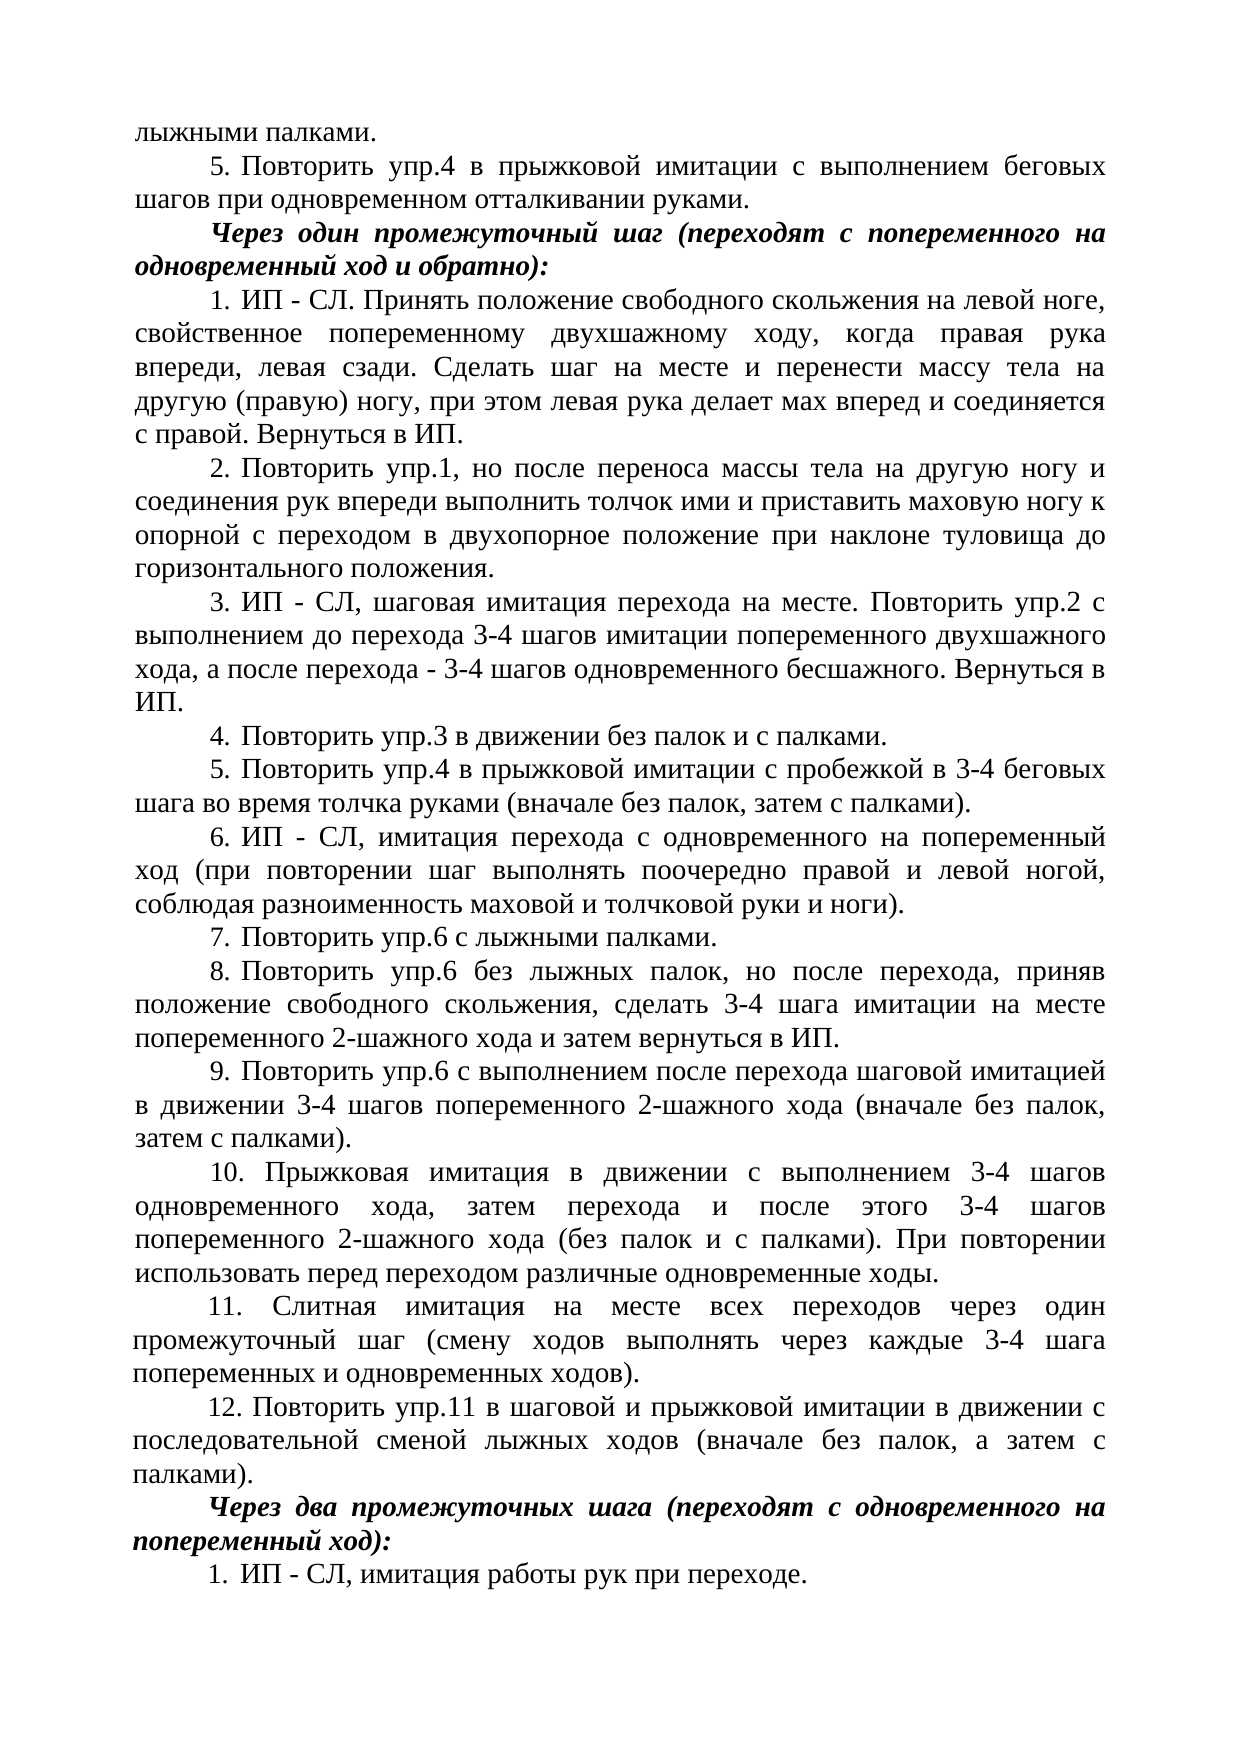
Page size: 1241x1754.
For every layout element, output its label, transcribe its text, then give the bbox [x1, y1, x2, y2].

list ИП - СЛ, имитация перехода с одновременного на попеременный ход (при повторении шаг выполнять поочередно правой и левой ногой, соблюдая разноименность маховой и толчковой руки и ноги). [134, 819, 1107, 920]
list Повторить упр.4 в прыжковой имитации с выполнением беговых шагов при одновременном отталкивании руками. [134, 148, 1107, 216]
list ИП - СЛ, шаговая имитация перехода на месте. Повторить упр.2 с выполнением до перехода 3-4 шагов имитации попеременного двухшажного хода, а после перехода - 3-4 шагов одновременного бесшажного. Вернуться в ИП. [134, 584, 1107, 719]
list ИП - СЛ. Принять положение свободного скольжения на левой ноге, свойственное попеременному двухшажному ходу, когда правая рука впереди, левая сзади. Сделать шаг на месте и перенести массу тела на другую (правую) ногу, при этом левая рука делает мах вперед и соединяется с правой. Вернуться в ИП. [134, 283, 1107, 450]
list Слитная имитация на месте всех переходов через один промежуточный шаг (смену ходов выполнять через каждые 3-4 шага попеременных и одновременных ходов). [132, 1289, 1107, 1389]
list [134, 115, 1107, 148]
text Через два промежуточных шага (переходят с одновременного на попеременный ход): [132, 1490, 1107, 1557]
list Повторить упр.3 в движении без палок и с палками. [134, 719, 1109, 752]
list Повторить упр.6 с выполнением после перехода шаговой имитацией в движении 3-4 шагов попеременного 2-шажного хода (вначале без палок, затем с палками). [134, 1054, 1107, 1155]
list ИП - СЛ, имитация работы рук при переходе. [132, 1557, 1109, 1591]
list Прыжковая имитация в движении с выполнением 3-4 шагов одновременного хода, затем перехода и после этого 3-4 шагов попеременного 2-шажного хода (без палок и с палками). При повторении использовать перед переходом различные одновременные ходы. [134, 1155, 1107, 1289]
list Повторить упр.11 в шаговой и прыжковой имитации в движении с последовательной сменой лыжных ходов (вначале без палок, а затем с палками). [132, 1389, 1107, 1490]
text Через один промежуточный шаг (переходят с попеременного на одновременный ход и обратно): [134, 216, 1107, 283]
list Повторить упр.4 в прыжковой имитации с пробежкой в 3-4 беговых шага во время толчка руками (вначале без палок, затем с палками). [134, 752, 1107, 819]
list Повторить упр.1, но после переноса массы тела на другую ногу и соединения рук впереди выполнить толчок ими и приставить маховую ногу к опорной с переходом в двухопорное положение при наклоне туловища до горизонтального положения. [134, 450, 1107, 584]
list Повторить упр.6 без лыжных палок, но после перехода, приняв положение свободного скольжения, сделать 3-4 шага имитации на месте попеременного 2-шажного хода и затем вернуться в ИП. [134, 953, 1107, 1054]
list Повторить упр.6 с лыжными палками. [134, 920, 1109, 953]
